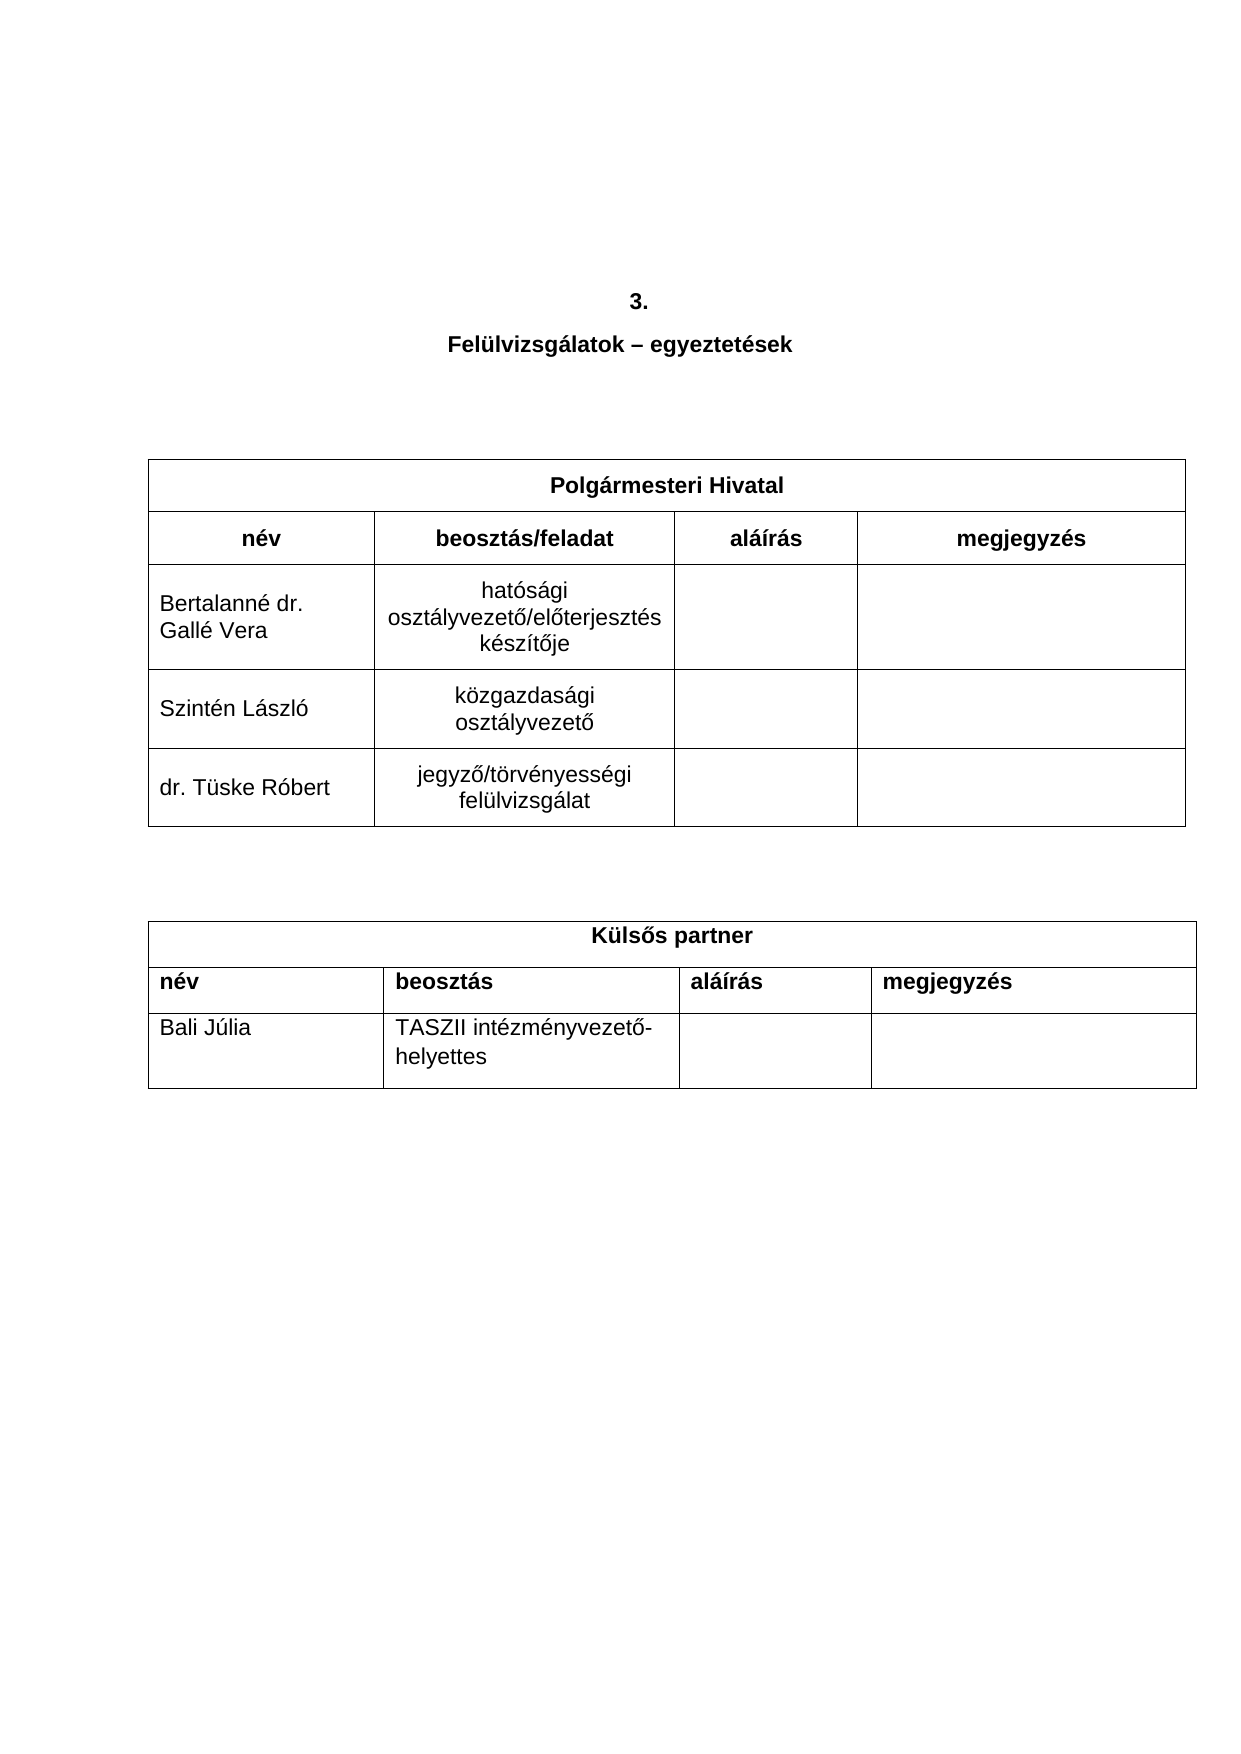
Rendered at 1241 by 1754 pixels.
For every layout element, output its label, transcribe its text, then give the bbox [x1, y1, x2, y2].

table_cell [858, 670, 1185, 747]
table_cell [858, 565, 1185, 669]
table_cell megjegyzés [858, 512, 1185, 564]
table_cell név [149, 512, 374, 564]
table_cell aláírás [680, 968, 871, 1013]
table_cell [858, 749, 1185, 826]
table_cell TASZII intézményvezető-helyettes [384, 1014, 679, 1088]
table_cell [675, 670, 857, 747]
table_cell Bertalanné dr. Gallé Vera [149, 565, 374, 669]
text Felülvizsgálatok – egyeztetések [148, 331, 1093, 357]
table_cell Szintén László [149, 670, 374, 747]
table_cell beosztás/feladat [375, 512, 674, 564]
table_cell [675, 749, 857, 826]
table_cell [872, 1014, 1196, 1088]
table_cell aláírás [675, 512, 857, 564]
table_cell közgazdasági osztályvezető [375, 670, 674, 747]
table_cell beosztás [384, 968, 679, 1013]
table_cell megjegyzés [872, 968, 1196, 1013]
table_cell név [149, 968, 383, 1013]
text 3. [185, 288, 1093, 314]
table_cell [680, 1014, 871, 1088]
table_cell dr. Tüske Róbert [149, 749, 374, 826]
table_cell Bali Júlia [149, 1014, 383, 1088]
table_cell jegyző/törvényességi felülvizsgálat [375, 749, 674, 826]
table_header Polgármesteri Hivatal [149, 460, 1185, 511]
table_cell hatósági osztályvezető/előterjesztés készítője [375, 565, 674, 669]
table_header Külsős partner [149, 922, 1196, 967]
table_cell [675, 565, 857, 669]
